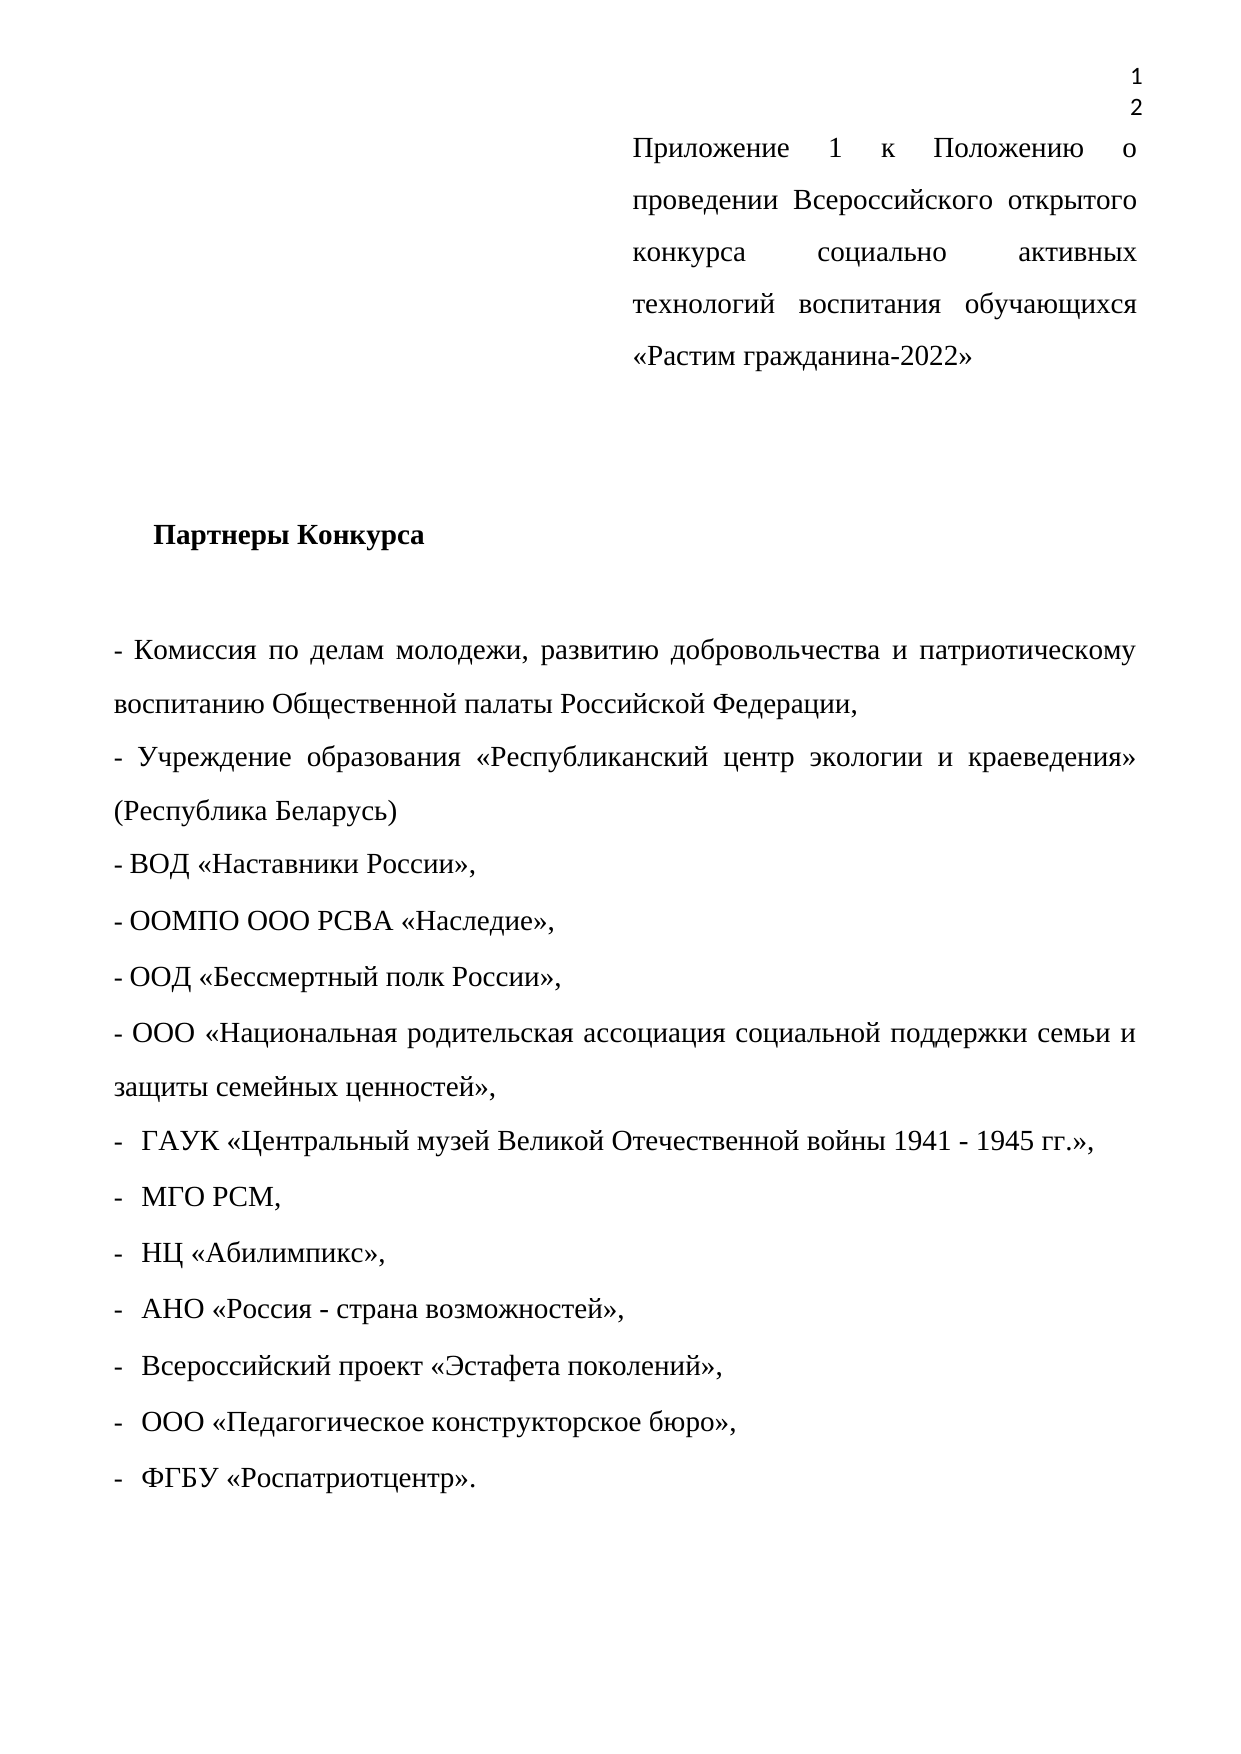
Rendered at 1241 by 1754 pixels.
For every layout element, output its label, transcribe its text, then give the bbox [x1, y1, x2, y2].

list ФГБУ «Роспатриотцентр». [113, 1460, 1137, 1494]
text - ООО «Национальная родительская ассоциация социальной поддержки семьи и защиты семейных ценностей», [113, 1015, 1137, 1103]
list МГО РСМ, [113, 1179, 1137, 1212]
text - Учреждение образования «Республиканский центр экологии и краеведения» (Республика Беларусь) [113, 739, 1137, 827]
text Партнеры Конкурса [113, 517, 1137, 551]
text - ВОД «Наставники России», [113, 847, 1137, 880]
list НЦ «Абилимпикс», [113, 1235, 1137, 1269]
text - Комиссия по делам молодежи, развитию добровольчества и патриотическому воспитанию Общественной палаты Российской Федерации, [113, 632, 1137, 719]
text - ООМПО ООО РСВА «Наследие», [113, 903, 1137, 936]
list АНО «Россия - страна возможностей», [113, 1291, 1137, 1325]
list ГАУК «Центральный музей Великой Отечественной войны 1941 - 1945 гг.», [113, 1123, 1137, 1156]
list Всероссийский проект «Эстафета поколений», [113, 1348, 1137, 1381]
text Приложение 1 к Положению о проведении Всероссийского открытого конкурса социально активных технологий воспитания обучающихся «Растим гражданина-2022» [632, 130, 1137, 372]
text - ООД «Бессмертный полк России», [113, 959, 1137, 993]
list ООО «Педагогическое конструкторское бюро», [113, 1404, 1137, 1437]
